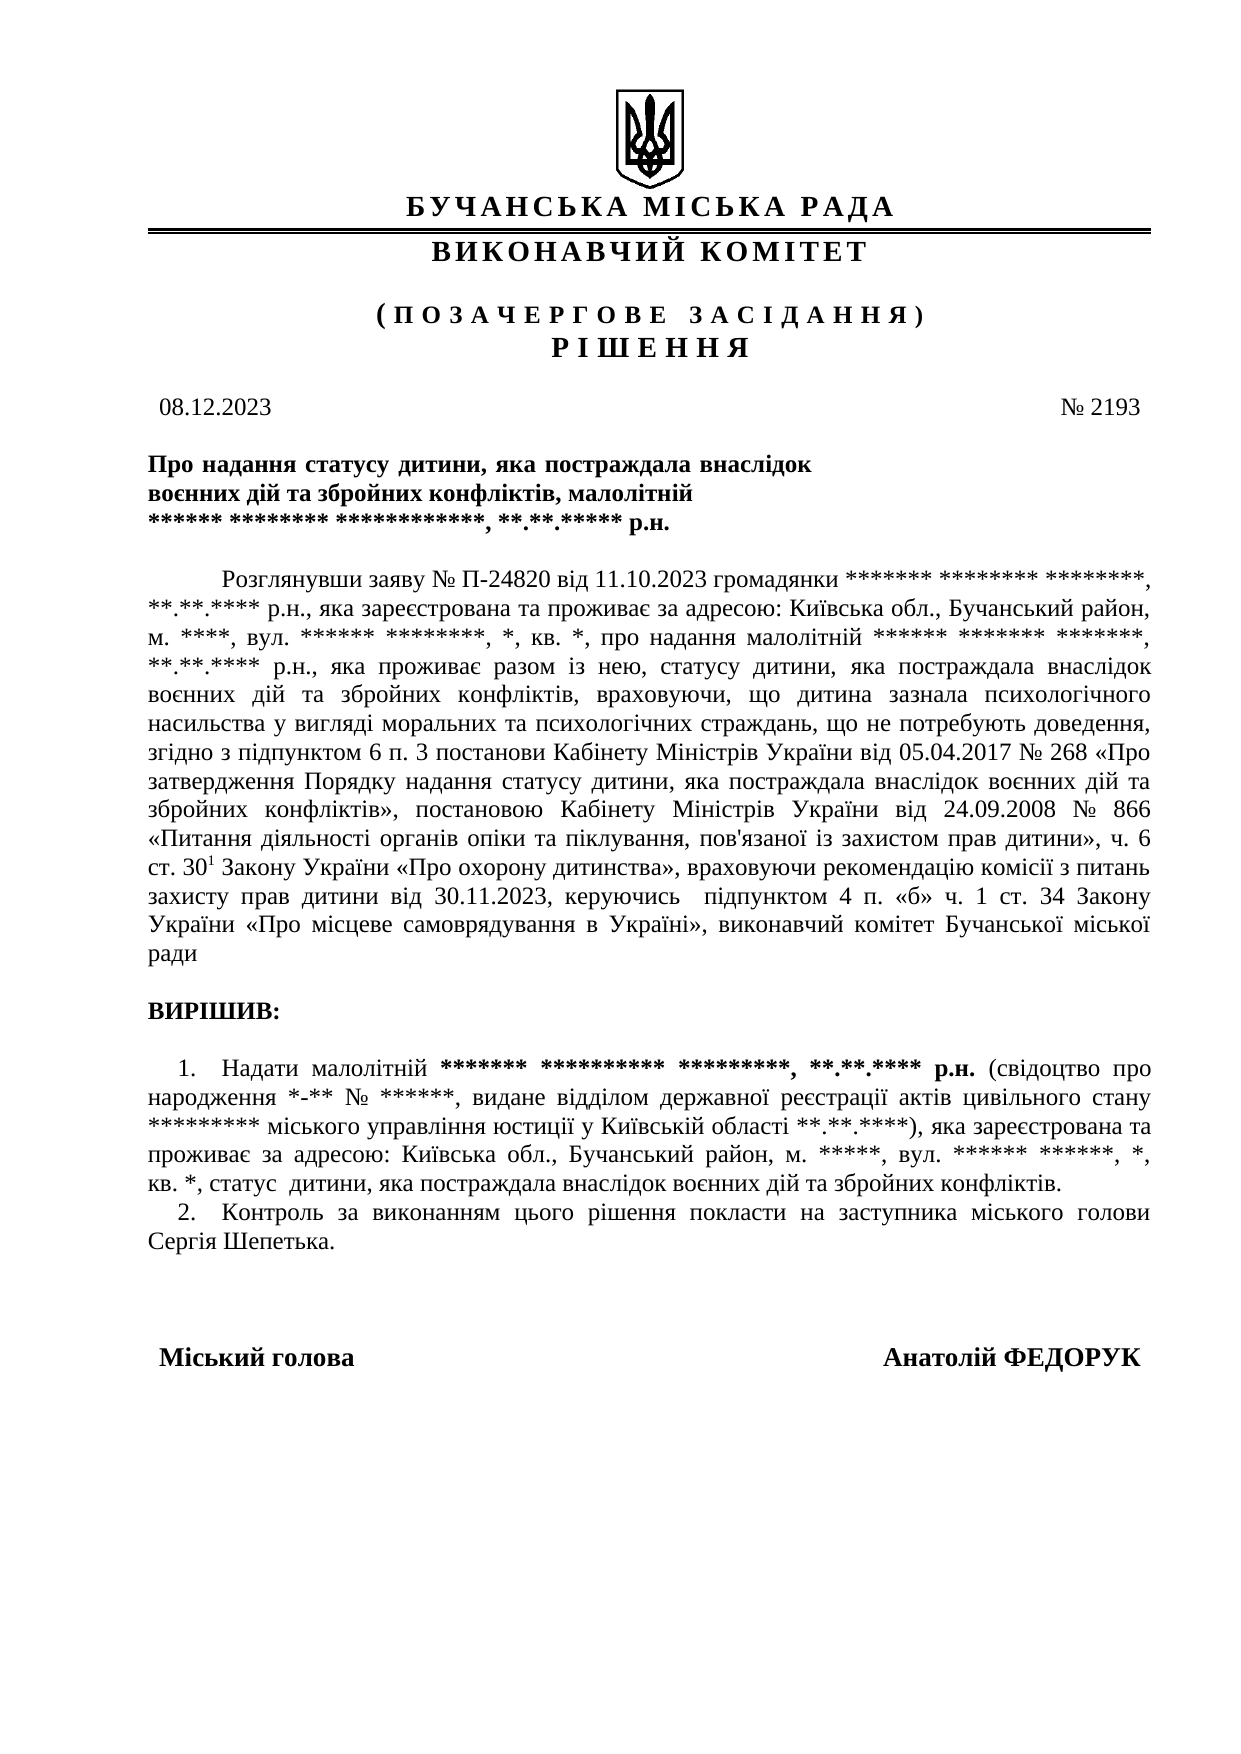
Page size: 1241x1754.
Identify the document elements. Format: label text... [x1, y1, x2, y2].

text Про надання статусу дитини, яка постраждала внаслідок воєнних дій та збройних конфліктів, малолітній [148, 449, 812, 507]
list Контроль за виконанням цього рішення покласти на заступника міського голови Сергія Шепетька. [148, 1197, 1152, 1254]
text БУЧАНСЬКА МІСЬКА РАДА [148, 189, 1152, 223]
table_header № 2193 [650, 392, 1152, 421]
text Розглянувши заяву № П-24820 від 11.10.2023 громадянки ******* ******** ********, **.**.**** р.н., яка зареєстрована та проживає за адресою: Київська обл., Бучанський район, м. ****, вул. ****** ********, *, кв. *, про надання малолітній ****** ******* *******, **.**.**** р.н., яка проживає разом із нею, статусу дитини, яка постраждала внаслідок воєнних дій та збройних конфліктів, враховуючи, що дитина зазнала психологічного насильства у вигляді моральних та психологічних страждань, що не потребують доведення, згідно з підпунктом 6 п. 3 постанови Кабінету Міністрів України від 05.04.2017 № 268 «Про затвердження Порядку надання статусу дитини, яка постраждала внаслідок воєнних дій та збройних конфліктів», постановою Кабінету Міністрів України від 24.09.2008 № 866 «Питання діяльності органів опіки та піклування, пов'язаної із захистом прав дитини», ч. 6 ст. 301 Закону України «Про охорону дитинства», враховуючи рекомендацію комісії з питань захисту прав дитини від 30.11.2023, керуючись підпунктом 4 п. «б» ч. 1 ст. 34 Закону України «Про місцеве самоврядування в Україні», виконавчий комітет Бучанської міської ради [148, 564, 1152, 967]
table_header Міський голова [148, 1341, 649, 1372]
table_header ВИКОНАВЧИЙ КОМІТЕТ [148, 234, 1151, 296]
picture [614, 88, 685, 189]
text РІШЕННЯ [148, 330, 1152, 363]
text ****** ******** ************, **.**.***** р.н. [148, 507, 812, 536]
text ВИРІШИВ: [148, 996, 1152, 1024]
text (ПОЗАЧЕРГОВЕ ЗАСІДАННЯ) [148, 296, 1152, 330]
table_header Анатолій ФЕДОРУК [649, 1341, 1152, 1372]
list Надати малолітній ******* ********** *********, **.**.**** р.н. (свідоцтво про народження *-** № ******, видане відділом державної реєстрації актів цивільного стану ********* міського управління юстиції у Київській області **.**.****), яка зареєстрована та проживає за адресою: Київська обл., Бучанський район, м. *****, вул. ****** ******, *, кв. *, статус дитини, яка постраждала внаслідок воєнних дій та збройних конфліктів. [148, 1053, 1152, 1197]
table_header 08.12.2023 [148, 392, 650, 421]
